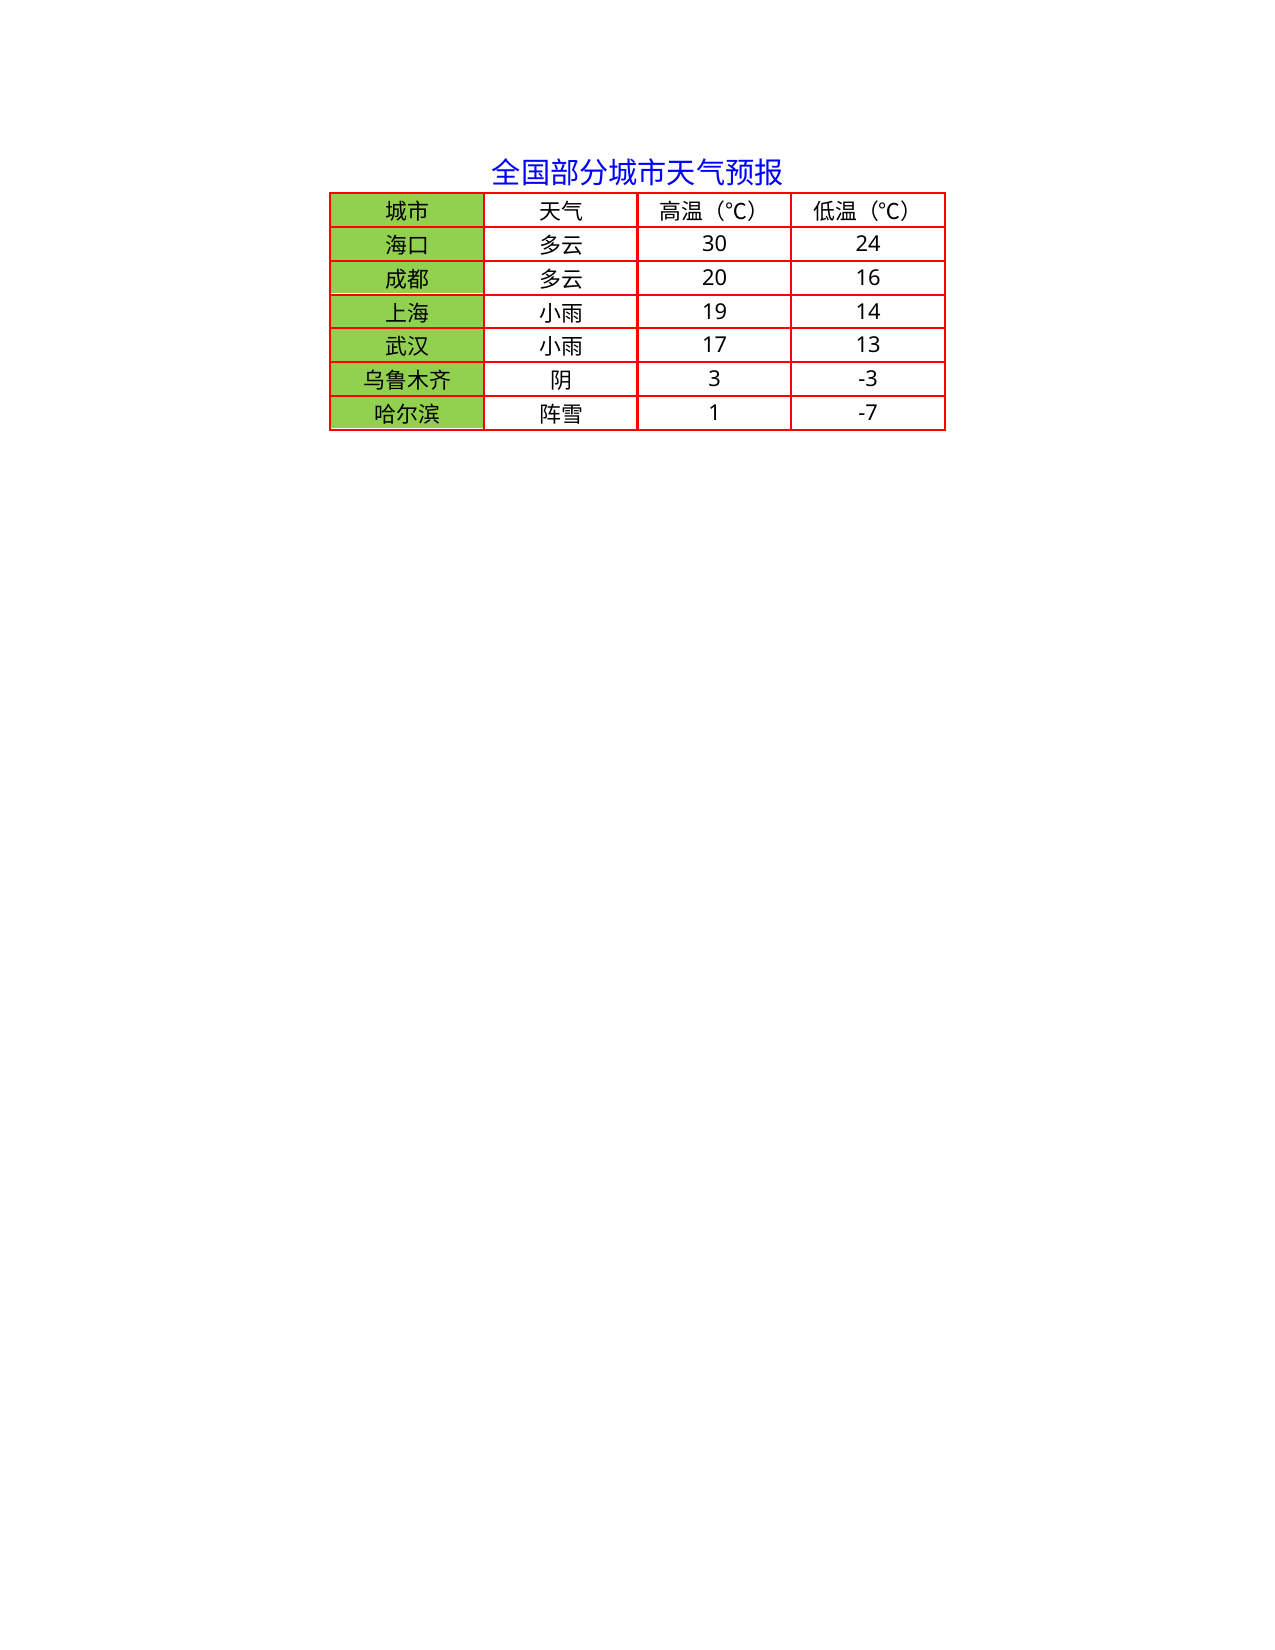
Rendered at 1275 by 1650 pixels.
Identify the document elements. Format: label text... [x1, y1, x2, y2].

table_cell 武汉 [331, 329, 483, 361]
table_cell -7 [792, 397, 944, 428]
table_cell -3 [792, 363, 944, 395]
table_cell 24 [792, 228, 944, 260]
table_cell 哈尔滨 [331, 397, 483, 428]
table_cell 上海 [331, 296, 483, 327]
table_cell 20 [639, 262, 790, 293]
table_cell 阴 [485, 363, 636, 395]
table_cell 多云 [485, 262, 636, 293]
table_cell 1 [639, 397, 790, 428]
table_cell 13 [792, 329, 944, 361]
table_cell 3 [639, 363, 790, 395]
table_header 城市 [331, 194, 483, 226]
table_cell 30 [639, 228, 790, 260]
table_cell 乌鲁木齐 [331, 363, 483, 395]
table_cell 小雨 [485, 329, 636, 361]
table_cell 小雨 [485, 296, 636, 327]
table_cell 多云 [485, 228, 636, 260]
table_cell 14 [792, 296, 944, 327]
table_header 低温（℃） [792, 194, 944, 226]
table_header 高温（℃） [639, 194, 790, 226]
table_cell 16 [792, 262, 944, 293]
table_cell 19 [639, 296, 790, 327]
text 全国部分城市天气预报 [187, 150, 1087, 192]
table_header 天气 [485, 194, 636, 226]
table_cell 17 [639, 329, 790, 361]
table_cell 成都 [331, 262, 483, 293]
table_cell 海口 [331, 228, 483, 260]
table_cell 阵雪 [485, 397, 636, 428]
